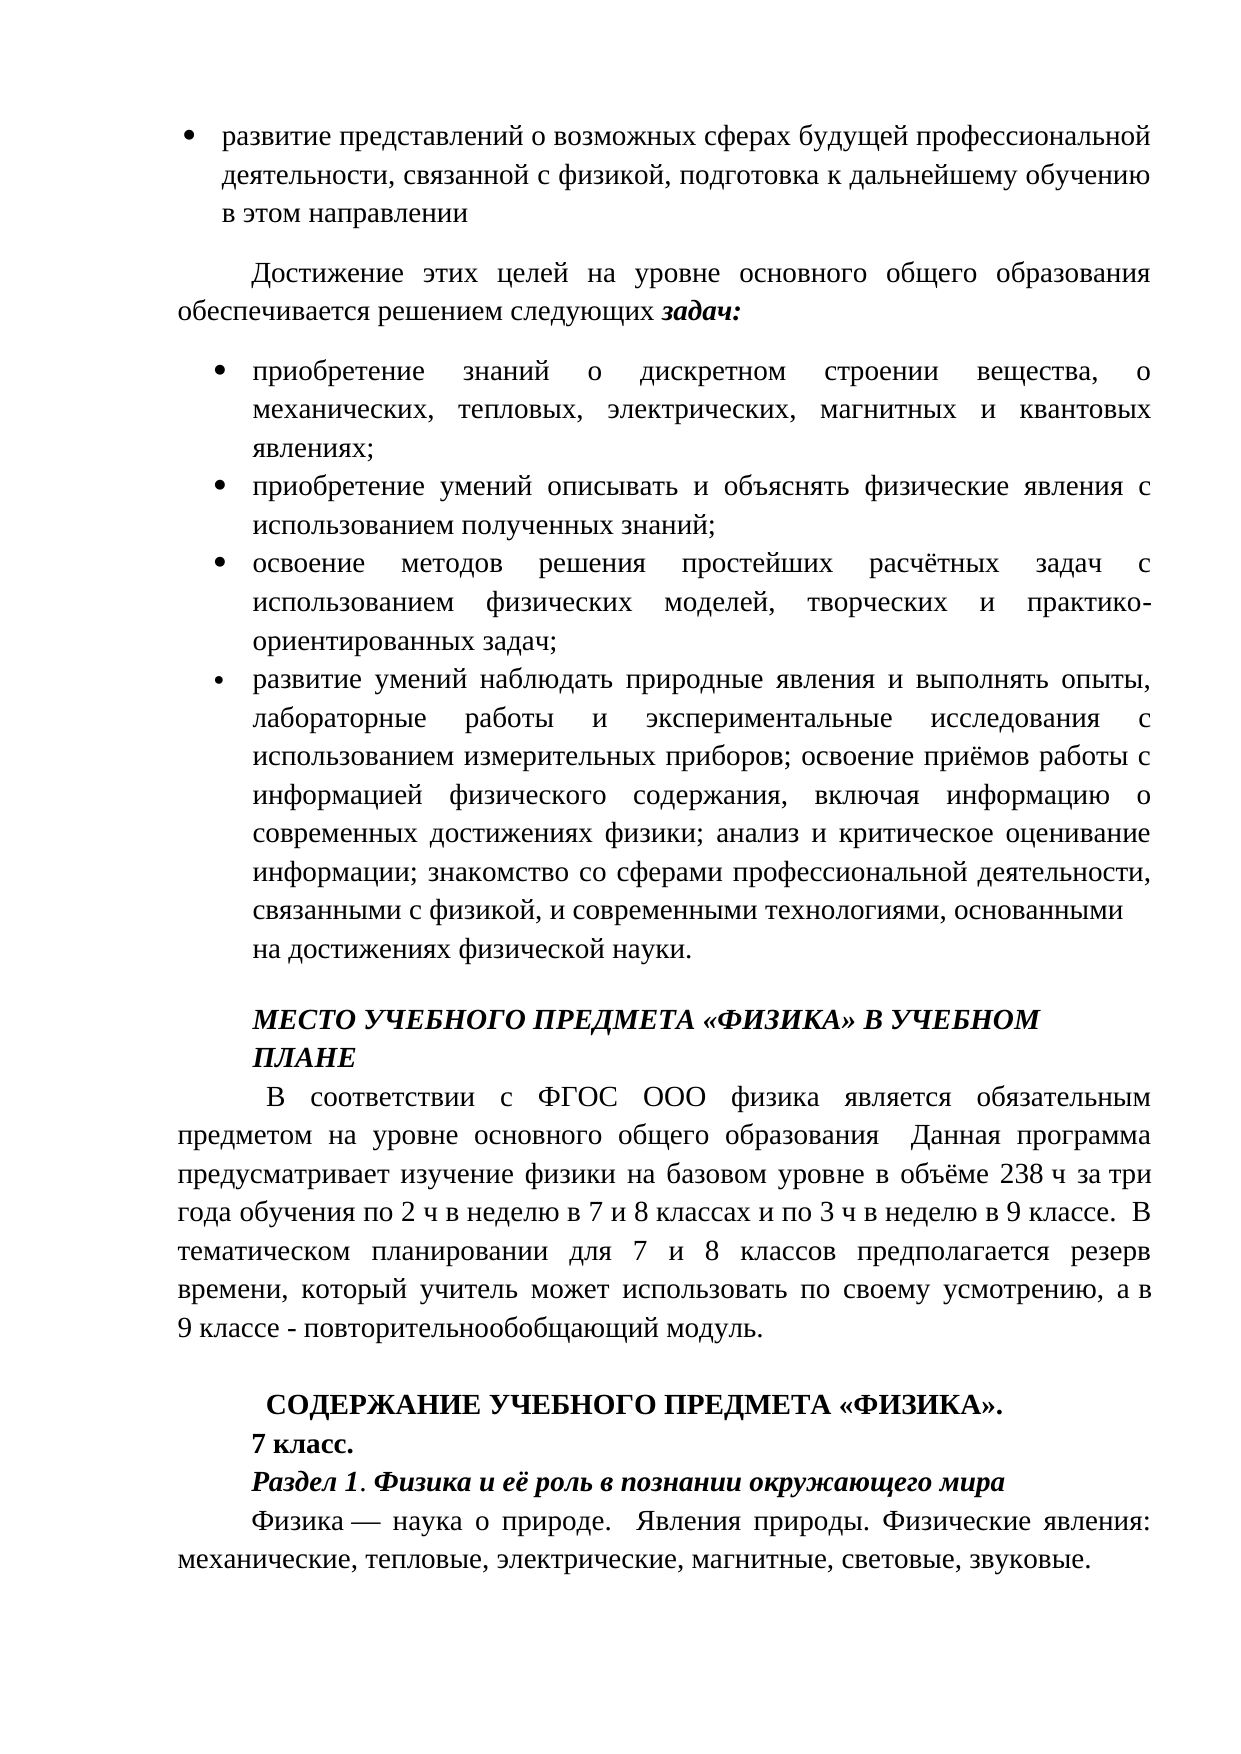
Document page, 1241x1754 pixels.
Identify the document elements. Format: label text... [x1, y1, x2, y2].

list развитие умений наблюдать природные явления и выполнять опыты, лабораторные работы и экспериментальные исследования с использованием измерительных приборов; освоение приёмов работы с информацией физического содержания, включая информацию о современных достижениях физики; анализ и критическое оценивание информации; знакомство со сферами профессиональной деятельности, связанными с физикой, и современными технологиями, основанными [215, 661, 1152, 926]
list Физика — наука о природе. Явления природы. Физические явления: механические, тепловые, электрические, магнитные, световые, звуковые. [177, 1503, 1152, 1575]
list В соответствии с ФГОС ООО физика является обязательным предметом на уровне основного общего образования Данная программа предусматривает изучение физики на базовом уров­не в объёме 238 ч за три года обучения по 2 ч в неделю в 7 и 8 классах и по 3 ч в неделю в 9 классе. В тематическом планировании для 7 и 8 классов предполагается резерв времени, который учитель может использовать по своему усмотрению, а в 9 классе - повторительно­обобщающий модуль. [177, 1079, 1152, 1344]
list приобретение знаний о дискретном строении вещества, о механических, тепловых, электрических, магнитных и квантовых явлениях; [215, 353, 1152, 463]
list МЕСТО УЧЕБНОГО ПРЕДМЕТА «ФИЗИКА» В УЧЕБНОМ ПЛАНЕ [252, 1002, 1152, 1074]
list Раздел 1. Физика и её роль в познании окружающего мира [177, 1464, 1152, 1498]
list СОДЕРЖАНИЕ УЧЕБНОГО ПРЕДМЕТА «ФИЗИКА». [177, 1387, 1152, 1421]
list развитие представлений о возможных сферах будущей профессиональной деятельности, связанной с физикой, подготовка к дальнейшему обучению в этом направлении [184, 118, 1152, 229]
list 7 класс. [177, 1426, 1152, 1459]
text Достижение этих целей на уровне основного общего образования обеспечивается решением следующих задач: [177, 255, 1152, 327]
list приобретение умений описывать и объяснять физические явления с использованием полученных знаний; [215, 468, 1152, 541]
list на достижениях физической науки. [252, 931, 1152, 964]
list освоение методов решения простейших расчётных задач с использованием физических моделей, творческих и практико­ориентированных задач; [215, 546, 1152, 656]
